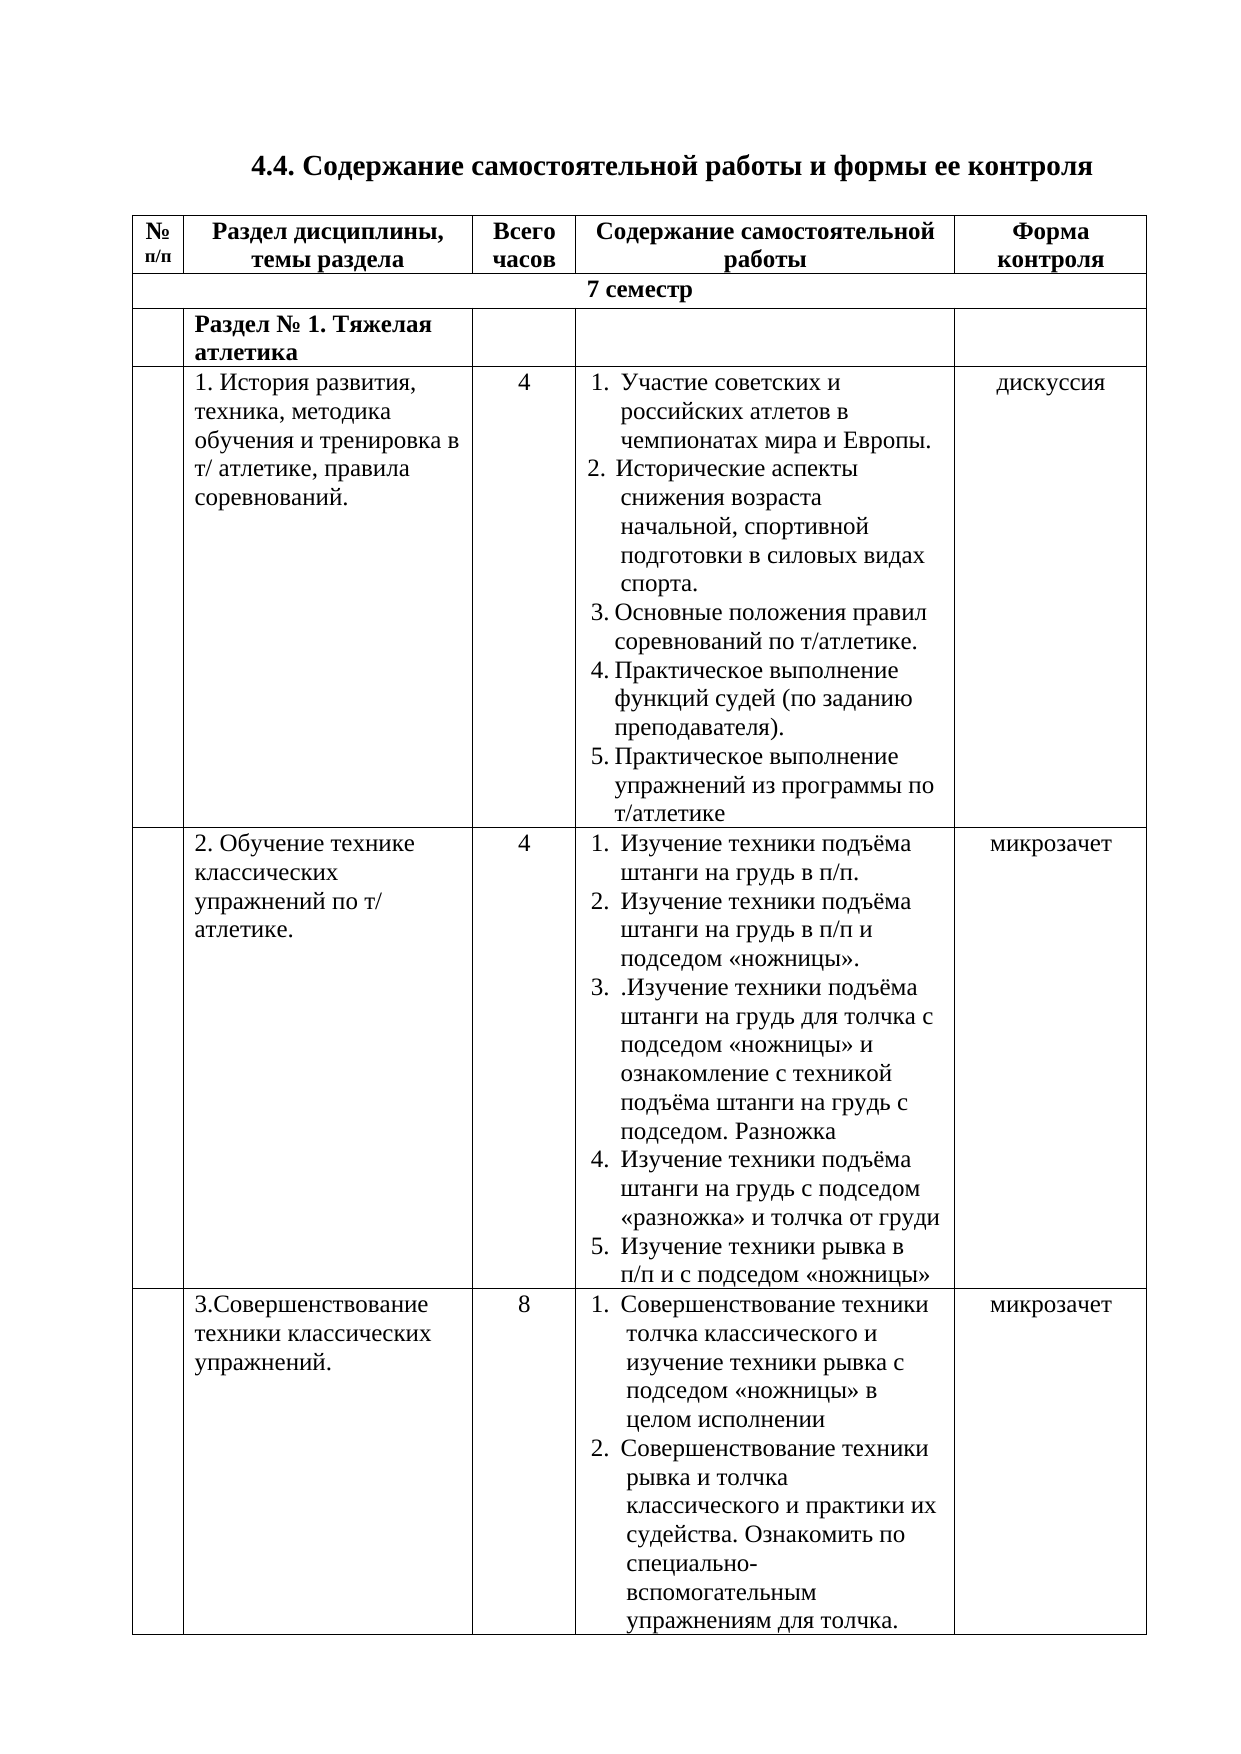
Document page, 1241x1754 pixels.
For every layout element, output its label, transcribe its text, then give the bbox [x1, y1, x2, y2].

table_cell 4 [473, 367, 575, 827]
table_cell [133, 367, 183, 827]
table_cell 7 семестр [133, 274, 1146, 308]
table_cell 4 [473, 828, 575, 1288]
table_header Содержание самостоятельной работы [576, 216, 954, 273]
table_cell [473, 309, 575, 366]
table_header Раздел дисциплины, темы раздела [184, 216, 472, 273]
table_cell микрозачет [955, 1289, 1146, 1634]
table_header № п/п [133, 216, 183, 273]
table_cell [955, 309, 1146, 366]
table_cell Участие советских и российских атлетов в чемпионатах мира и Европы. Исторические аспекты снижения возраста начальной, спортивной подготовки в силовых видах спорта. Основные положения правил соревнований по т/атлетике. Практическое выполнение функций судей (по заданию преподавателя). Практическое выполнение упражнений из программы по т/атлетике [576, 367, 954, 827]
table_cell [133, 828, 183, 1288]
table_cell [576, 1289, 954, 1634]
table_cell [133, 309, 183, 366]
table_cell Раздел № 1. Тяжелая атлетика [184, 309, 472, 366]
table_cell 1. История развития, техника, методика обучения и тренировка в т/ атлетике, правила соревнований. [184, 367, 472, 827]
table_cell Изучение техники подъёма штанги на грудь в п/п. Изучение техники подъёма штанги на грудь в п/п и подседом «ножницы». .Изучение техники подъёма штанги на грудь для толчка с подседом «ножницы» и ознакомление с техникой подъёма штанги на грудь с подседом. Разножка Изучение техники подъёма штанги на грудь с подседом «разножка» и толчка от груди Изучение техники рывка в п/п и с подседом «ножницы» [576, 828, 954, 1288]
table_cell микрозачет [955, 828, 1146, 1288]
text 4.4. Содержание самостоятельной работы и формы ее контроля [177, 148, 1152, 181]
table_cell [576, 309, 954, 366]
table_cell дискуссия [955, 367, 1146, 827]
table_cell 2. Обучение технике классических упражнений по т/ атлетике. [184, 828, 472, 1288]
table_cell 8 [473, 1289, 575, 1634]
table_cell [184, 1289, 472, 1634]
table_header Форма контроля [955, 216, 1146, 273]
table_cell [133, 1289, 183, 1634]
table_header Всего часов [473, 216, 575, 273]
